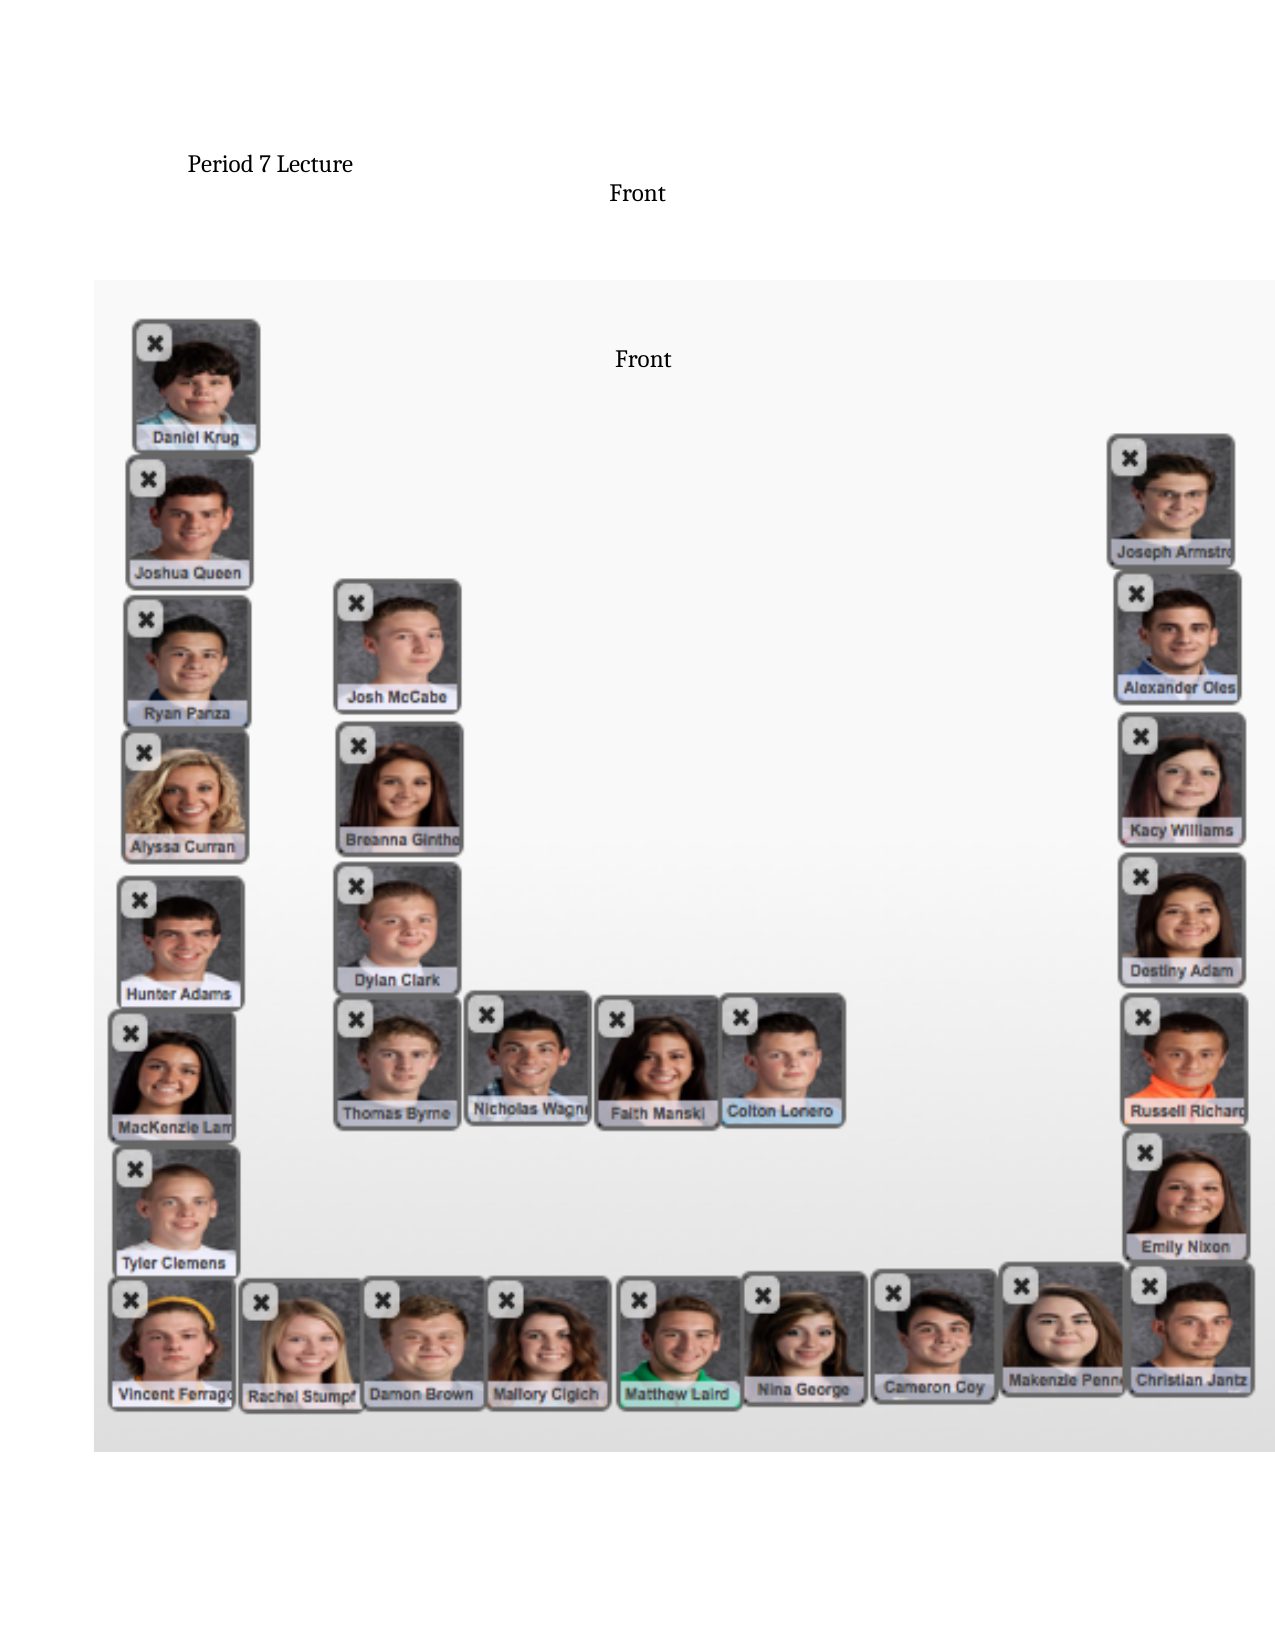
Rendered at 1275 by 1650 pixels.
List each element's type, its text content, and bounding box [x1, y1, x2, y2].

text Period 7 Lecture [187, 150, 1087, 179]
picture [93, 280, 1275, 1452]
text Front [187, 179, 1087, 207]
